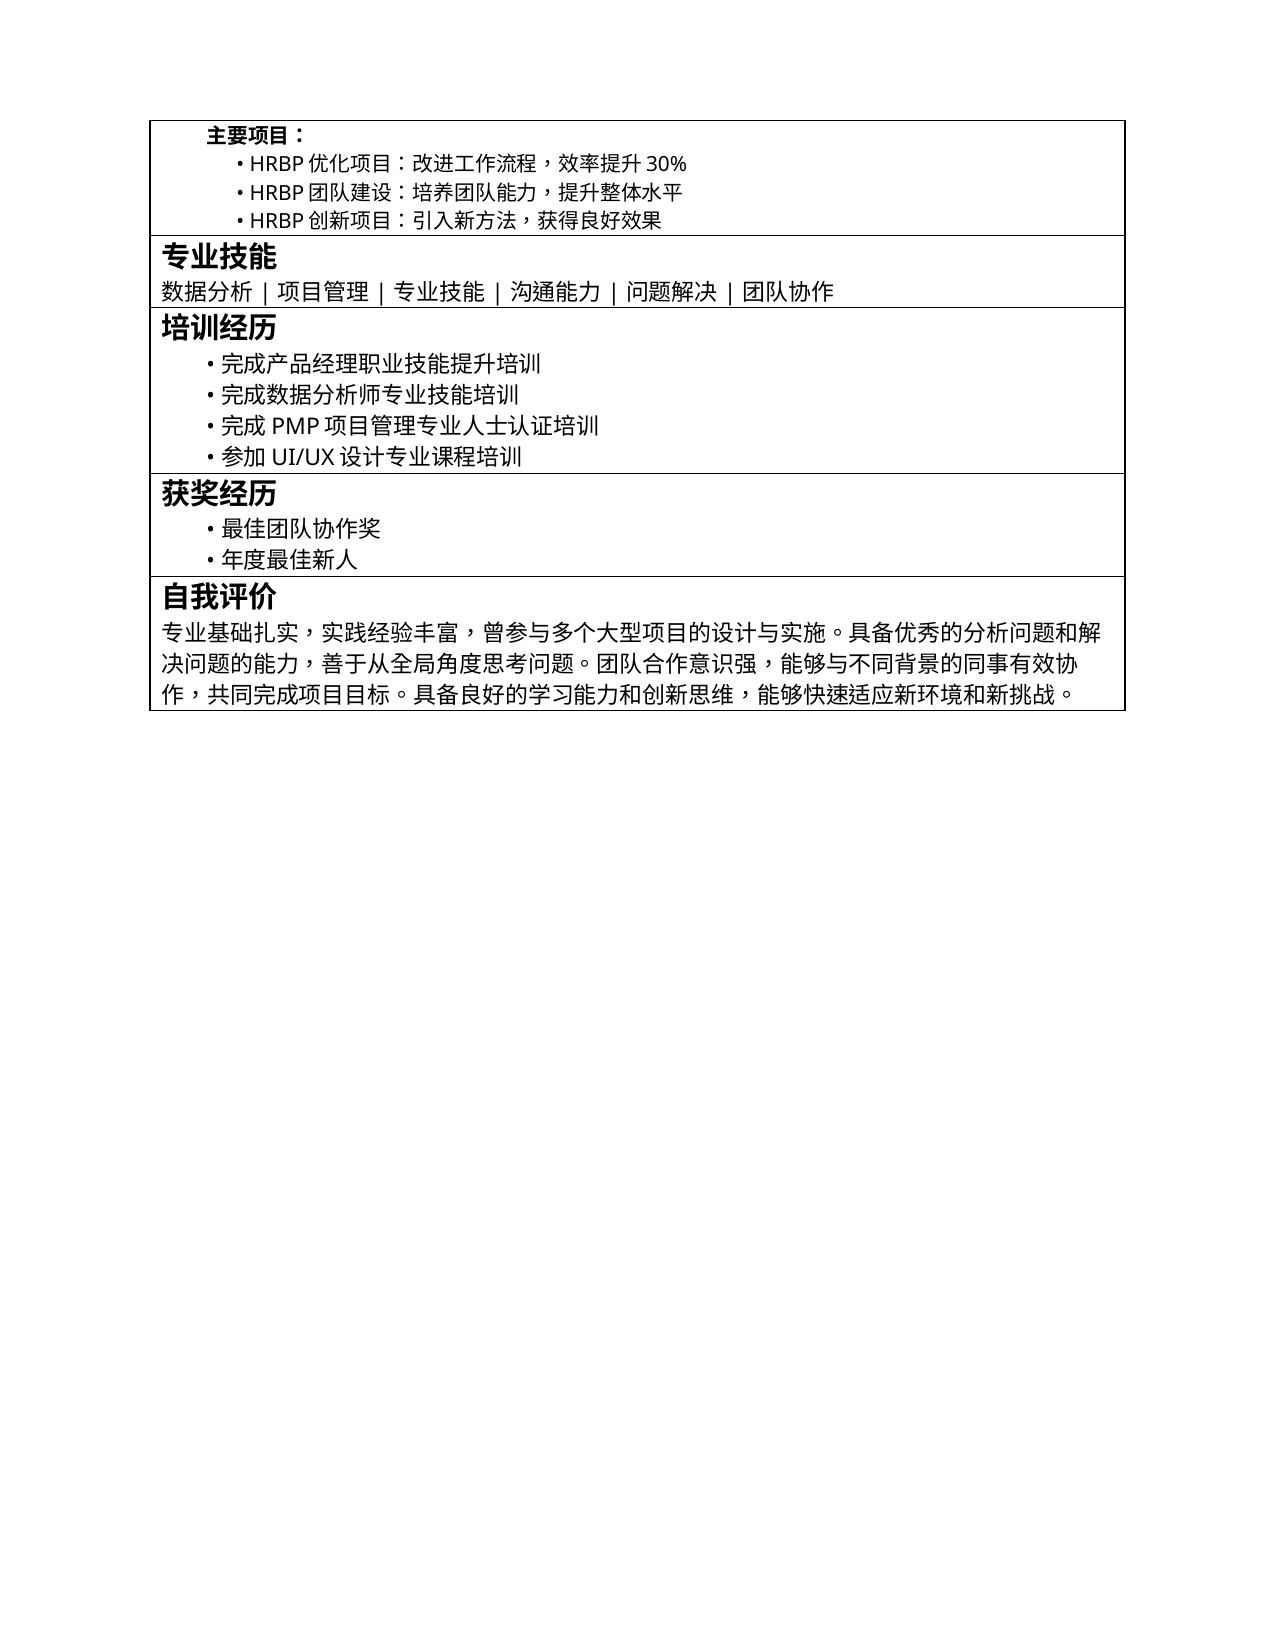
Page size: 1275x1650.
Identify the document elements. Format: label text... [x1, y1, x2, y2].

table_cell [151, 121, 1124, 235]
table_cell 获奖经历 • 最佳团队协作奖 • 年度最佳新人 [151, 474, 1124, 576]
table_cell 自我评价 专业基础扎实，实践经验丰富，曾参与多个大型项目的设计与实施。具备优秀的分析问题和解决问题的能力，善于从全局角度思考问题。团队合作意识强，能够与不同背景的同事有效协作，共同完成项目目标。具备良好的学习能力和创新思维，能够快速适应新环境和新挑战。 [151, 577, 1124, 710]
table_cell 专业技能 数据分析 | 项目管理 | 专业技能 | 沟通能力 | 问题解决 | 团队协作 [151, 236, 1124, 307]
table_cell 培训经历 • 完成产品经理职业技能提升培训 • 完成数据分析师专业技能培训 • 完成PMP项目管理专业人士认证培训 • 参加UI/UX设计专业课程培训 [151, 308, 1124, 472]
